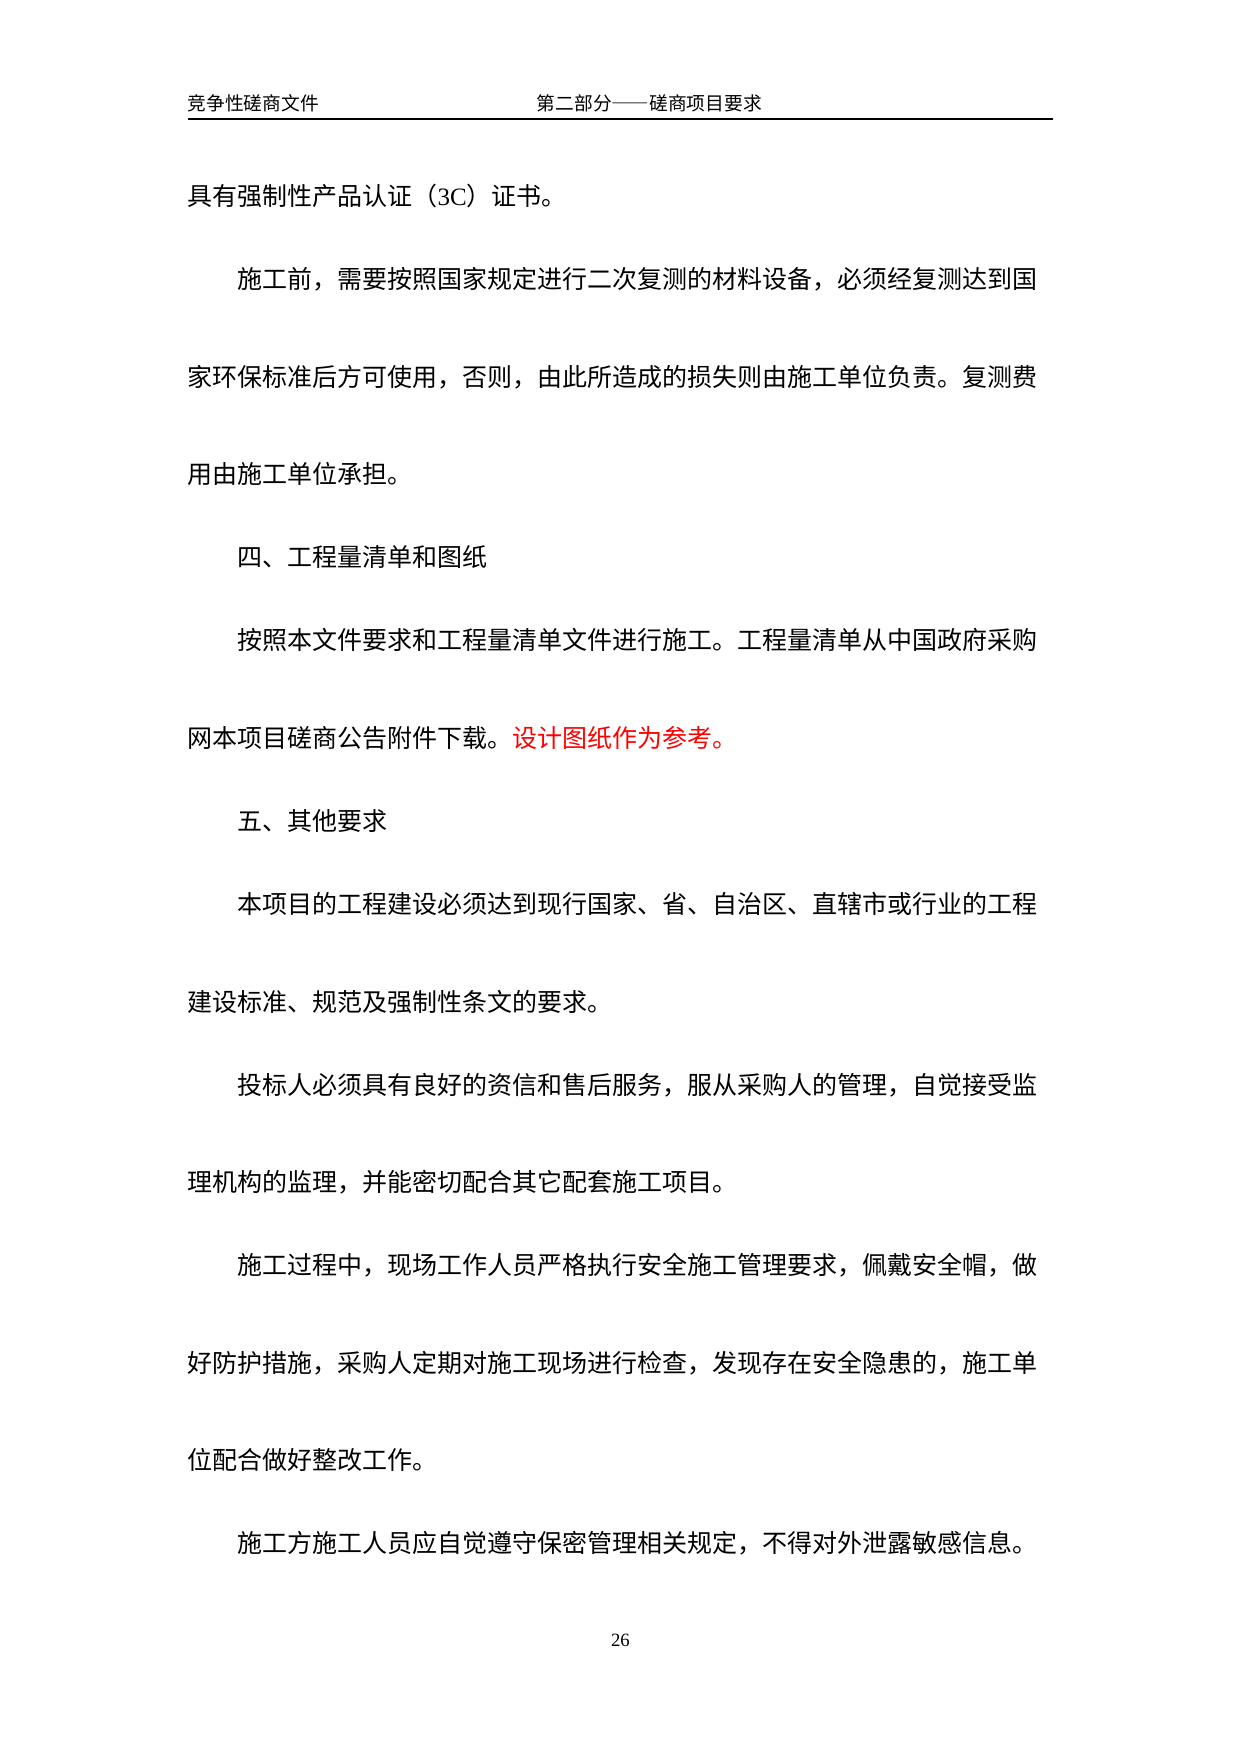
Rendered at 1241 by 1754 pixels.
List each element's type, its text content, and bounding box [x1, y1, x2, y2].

text 投标人必须具有良好的资信和售后服务，服从采购人的管理，自觉接受监理机构的监理，并能密切配合其它配套施工项目。 [187, 1051, 1053, 1213]
text 五、其他要求 [187, 787, 1053, 852]
text 按照本文件要求和工程量清单文件进行施工。工程量清单从中国政府采购网本项目磋商公告附件下载。设计图纸作为参考。 [187, 606, 1053, 769]
text 四、工程量清单和图纸 [187, 523, 1053, 588]
text 施工过程中，现场工作人员严格执行安全施工管理要求，佩戴安全帽，做好防护措施，采购人定期对施工现场进行检查，发现存在安全隐患的，施工单位配合做好整改工作。 [187, 1231, 1053, 1491]
text 施工前，需要按照国家规定进行二次复测的材料设备，必须经复测达到国家环保标准后方可使用，否则，由此所造成的损失则由施工单位负责。复测费用由施工单位承担。 [187, 245, 1053, 505]
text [187, 162, 1053, 227]
text 施工方施工人员应自觉遵守保密管理相关规定，不得对外泄露敏感信息。 [187, 1509, 1053, 1574]
text 本项目的工程建设必须达到现行国家、省、自治区、直辖市或行业的工程建设标准、规范及强制性条文的要求。 [187, 870, 1053, 1033]
